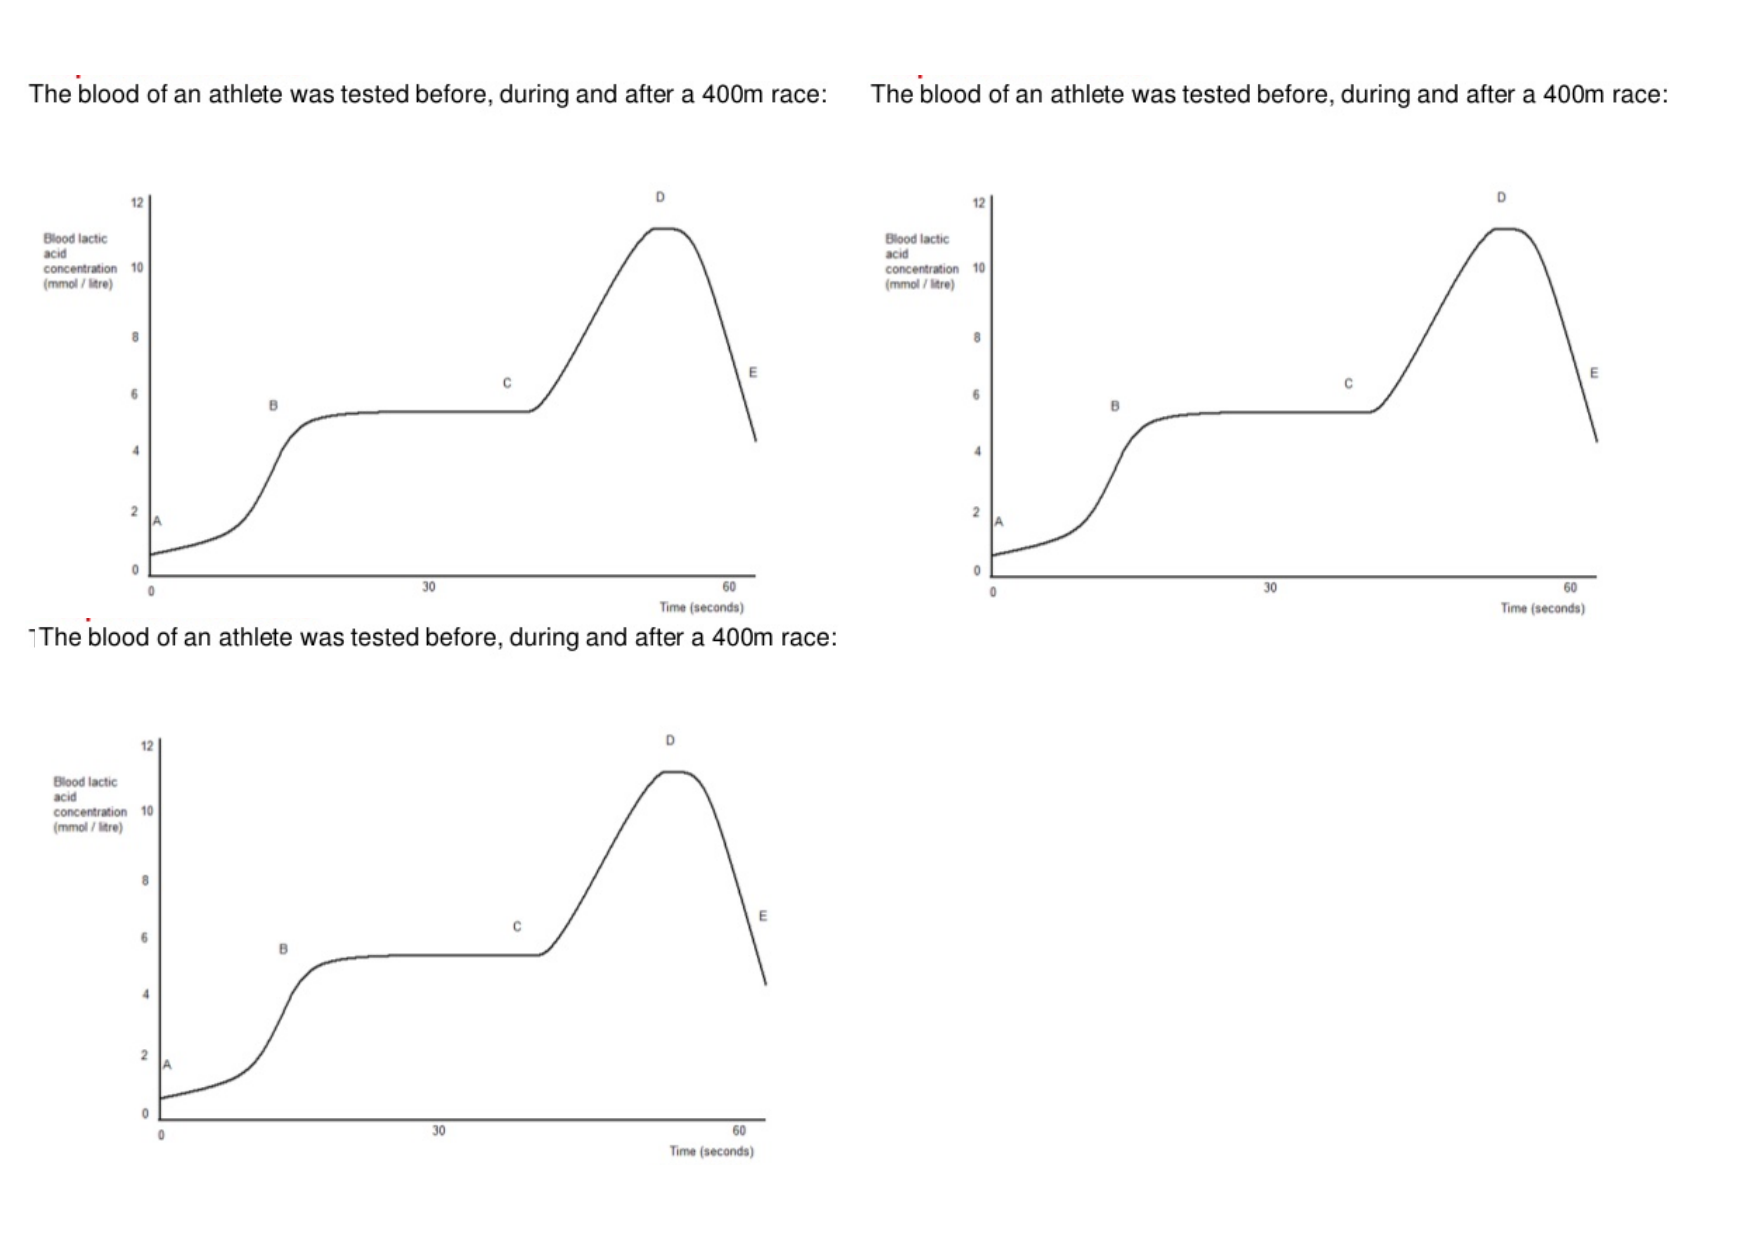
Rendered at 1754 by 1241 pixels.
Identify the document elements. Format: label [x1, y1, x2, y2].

picture [866, 75, 1679, 620]
picture [24, 75, 848, 1165]
